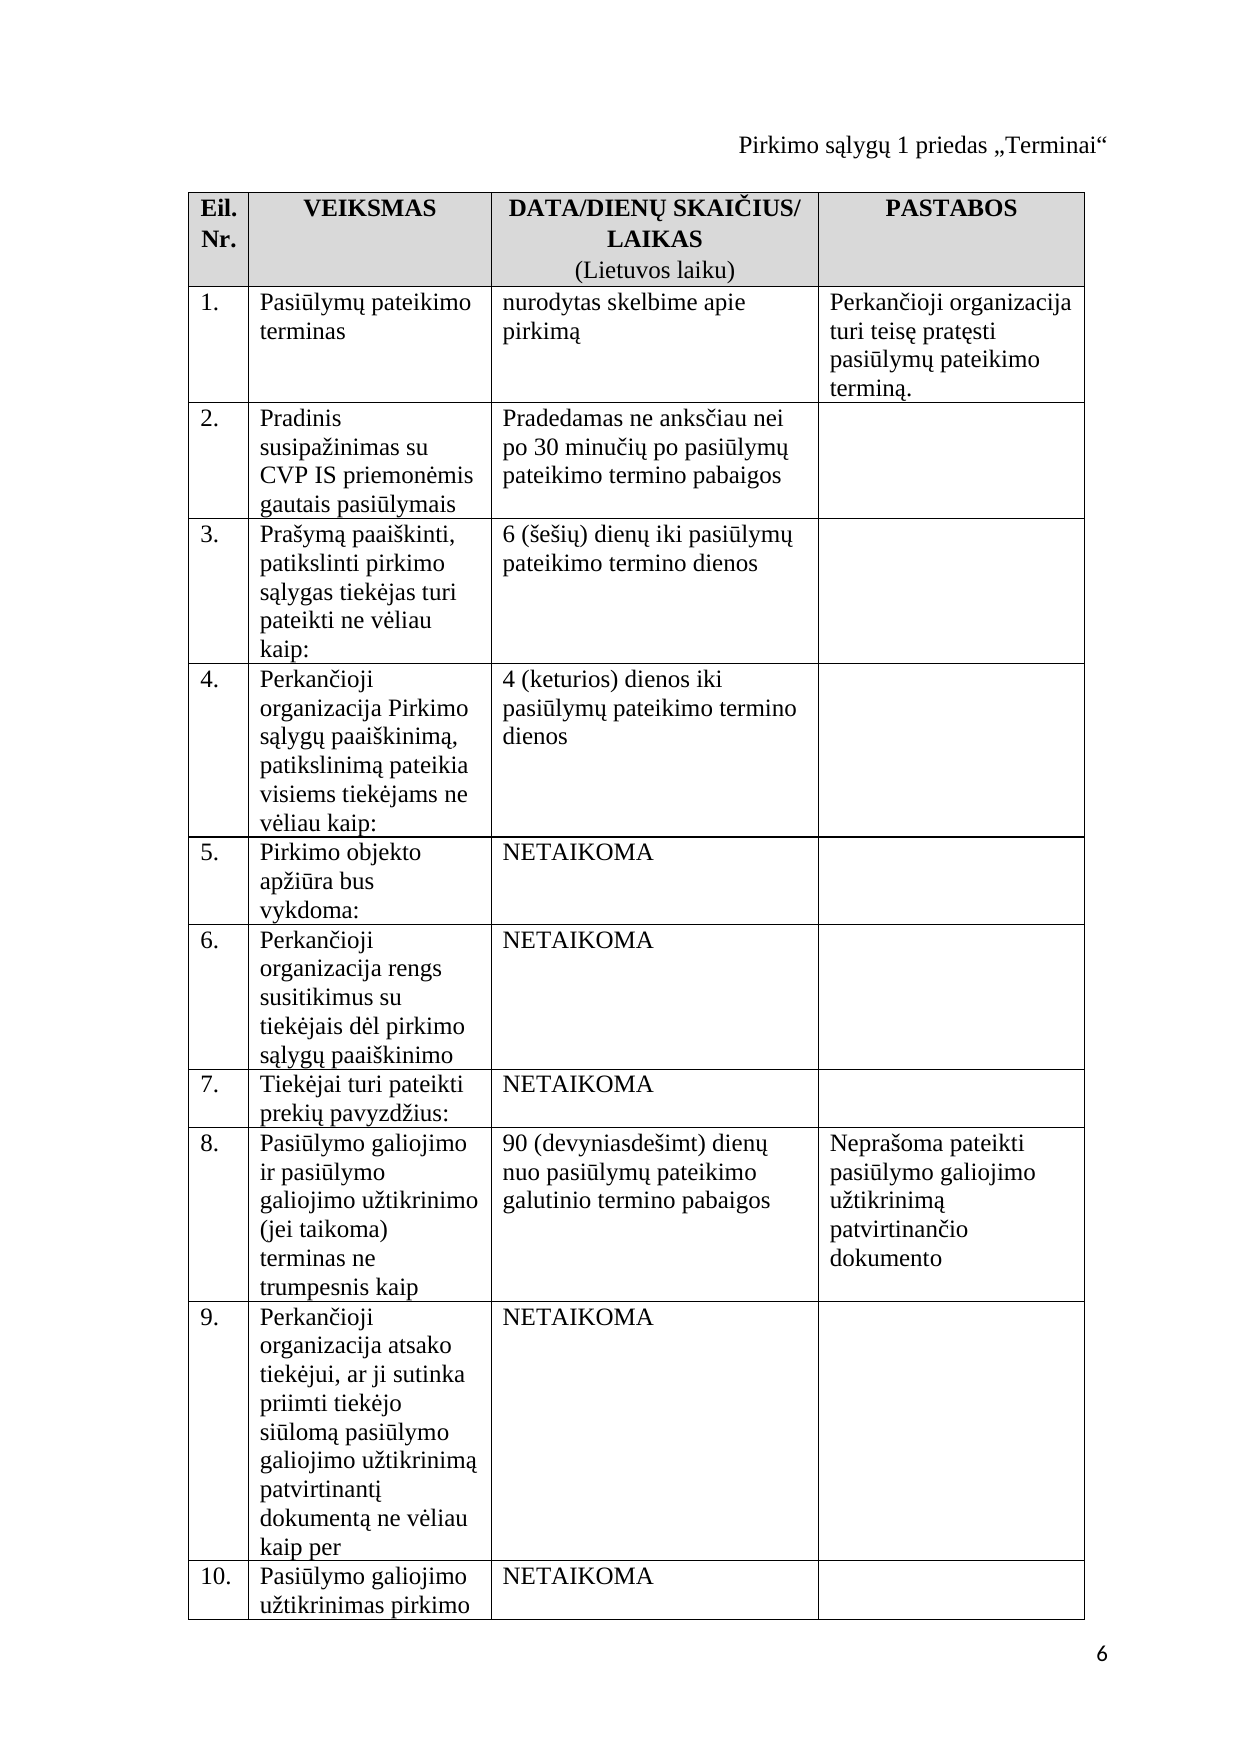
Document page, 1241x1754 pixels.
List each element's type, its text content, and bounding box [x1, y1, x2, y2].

table_cell Perkančioji organizacija atsako tiekėjui, ar ji sutinka priimti tiekėjo siūlomą pasiūlymo galiojimo užtikrinimą patvirtinantį dokumentą ne vėliau kaip per [249, 1302, 491, 1560]
table_cell [819, 664, 1084, 836]
table_cell 8. [189, 1128, 248, 1301]
table_cell [819, 925, 1084, 1068]
table_cell Pirkimo objekto apžiūra bus vykdoma: [249, 838, 491, 924]
table_cell 2. [189, 403, 248, 518]
table_cell [819, 1561, 1084, 1619]
table_cell 9. [189, 1302, 248, 1560]
table_cell 7. [189, 1070, 248, 1127]
table_cell NETAIKOMA [492, 838, 818, 924]
table_cell Prašymą paaiškinti, patikslinti pirkimo sąlygas tiekėjas turi pateikti ne vėliau kaip: [249, 519, 491, 663]
table_cell 6. [189, 925, 248, 1068]
table_cell Perkančioji organizacija turi teisę pratęsti pasiūlymų pateikimo terminą. [819, 287, 1084, 402]
table_cell NETAIKOMA [492, 1561, 818, 1619]
table_cell 1. [189, 287, 248, 402]
table_cell Perkančioji organizacija rengs susitikimus su tiekėjais dėl pirkimo sąlygų paaiškinimo [249, 925, 491, 1068]
table_cell [819, 403, 1084, 518]
table_cell [819, 1070, 1084, 1127]
table_cell Pradedamas ne anksčiau nei po 30 minučių po pasiūlymų pateikimo termino pabaigos [492, 403, 818, 518]
subtitle Pirkimo sąlygų 1 priedas „Terminai“ [177, 130, 1107, 159]
table_cell 4. [189, 664, 248, 836]
table_cell NETAIKOMA [492, 1070, 818, 1127]
table_cell [819, 838, 1084, 924]
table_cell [249, 1561, 491, 1619]
table_cell Tiekėjai turi pateikti prekių pavyzdžius: [249, 1070, 491, 1127]
table_cell [819, 519, 1084, 663]
table_header VEIKSMAS [249, 193, 491, 286]
table_cell Pasiūlymo galiojimo ir pasiūlymo galiojimo užtikrinimo (jei taikoma) terminas ne trumpesnis kaip [249, 1128, 491, 1301]
table_cell NETAIKOMA [492, 1302, 818, 1560]
table_cell Pradinis susipažinimas su CVP IS priemonėmis gautais pasiūlymais [249, 403, 491, 518]
table_cell nurodytas skelbime apie pirkimą [492, 287, 818, 402]
table_cell NETAIKOMA [492, 925, 818, 1068]
table_cell 5. [189, 838, 248, 924]
table_cell 3. [189, 519, 248, 663]
table_cell 4 (keturios) dienos iki pasiūlymų pateikimo termino dienos [492, 664, 818, 836]
table_cell 90 (devyniasdešimt) dienų nuo pasiūlymų pateikimo galutinio termino pabaigos [492, 1128, 818, 1301]
table_cell Neprašoma pateikti pasiūlymo galiojimo užtikrinimą patvirtinančio dokumento [819, 1128, 1084, 1301]
table_cell Pasiūlymų pateikimo terminas [249, 287, 491, 402]
table_cell [819, 1302, 1084, 1560]
table_header Eil. Nr. [189, 193, 248, 286]
table_cell 6 (šešių) dienų iki pasiūlymų pateikimo termino dienos [492, 519, 818, 663]
table_header PASTABOS [819, 193, 1084, 286]
table_cell 10. [189, 1561, 248, 1619]
table_header DATA/DIENŲ SKAIČIUS/ LAIKAS (Lietuvos laiku) [492, 193, 818, 286]
table_cell Perkančioji organizacija Pirkimo sąlygų paaiškinimą, patikslinimą pateikia visiems tiekėjams ne vėliau kaip: [249, 664, 491, 836]
